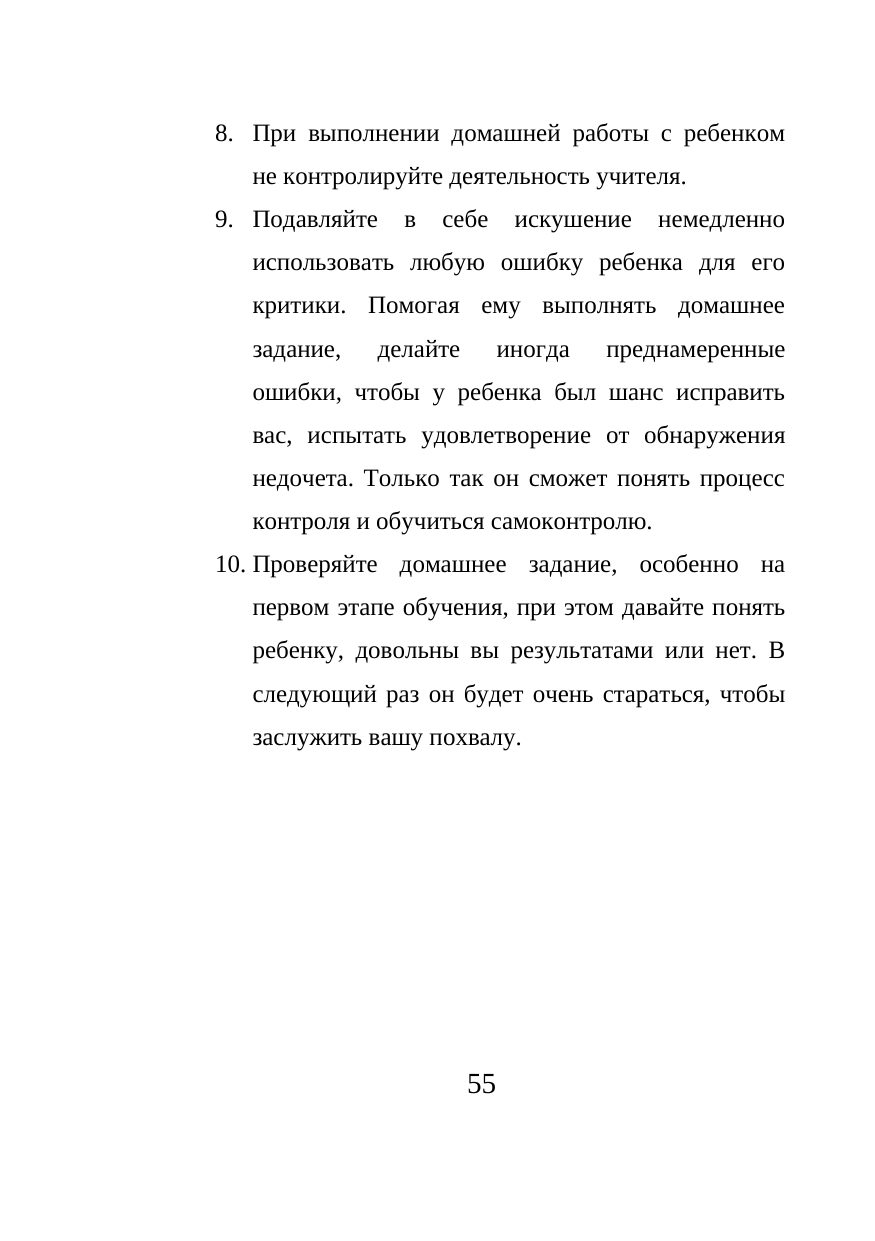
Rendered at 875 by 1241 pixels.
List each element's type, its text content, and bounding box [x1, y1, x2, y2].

list При выполнении домашней работы с ребенком не контролируйте деятельность учителя. [215, 118, 786, 190]
list Проверяйте домашнее задание, особенно на первом этапе обучения, при этом давайте понять ребенку, довольны вы результатами или нет. В следующий раз он будет очень стараться, чтобы заслужить вашу похвалу. [215, 549, 786, 751]
list Подавляйте в себе искушение немедленно использовать любую ошибку ребенка для его критики. Помогая ему выполнять домашнее задание, делайте иногда преднамеренные ошибки, чтобы у ребенка был шанс исправить вас, испытать удовлетворение от обнаружения недочета. Только так он сможет понять процесс контроля и обучиться самоконтролю. [215, 204, 786, 535]
